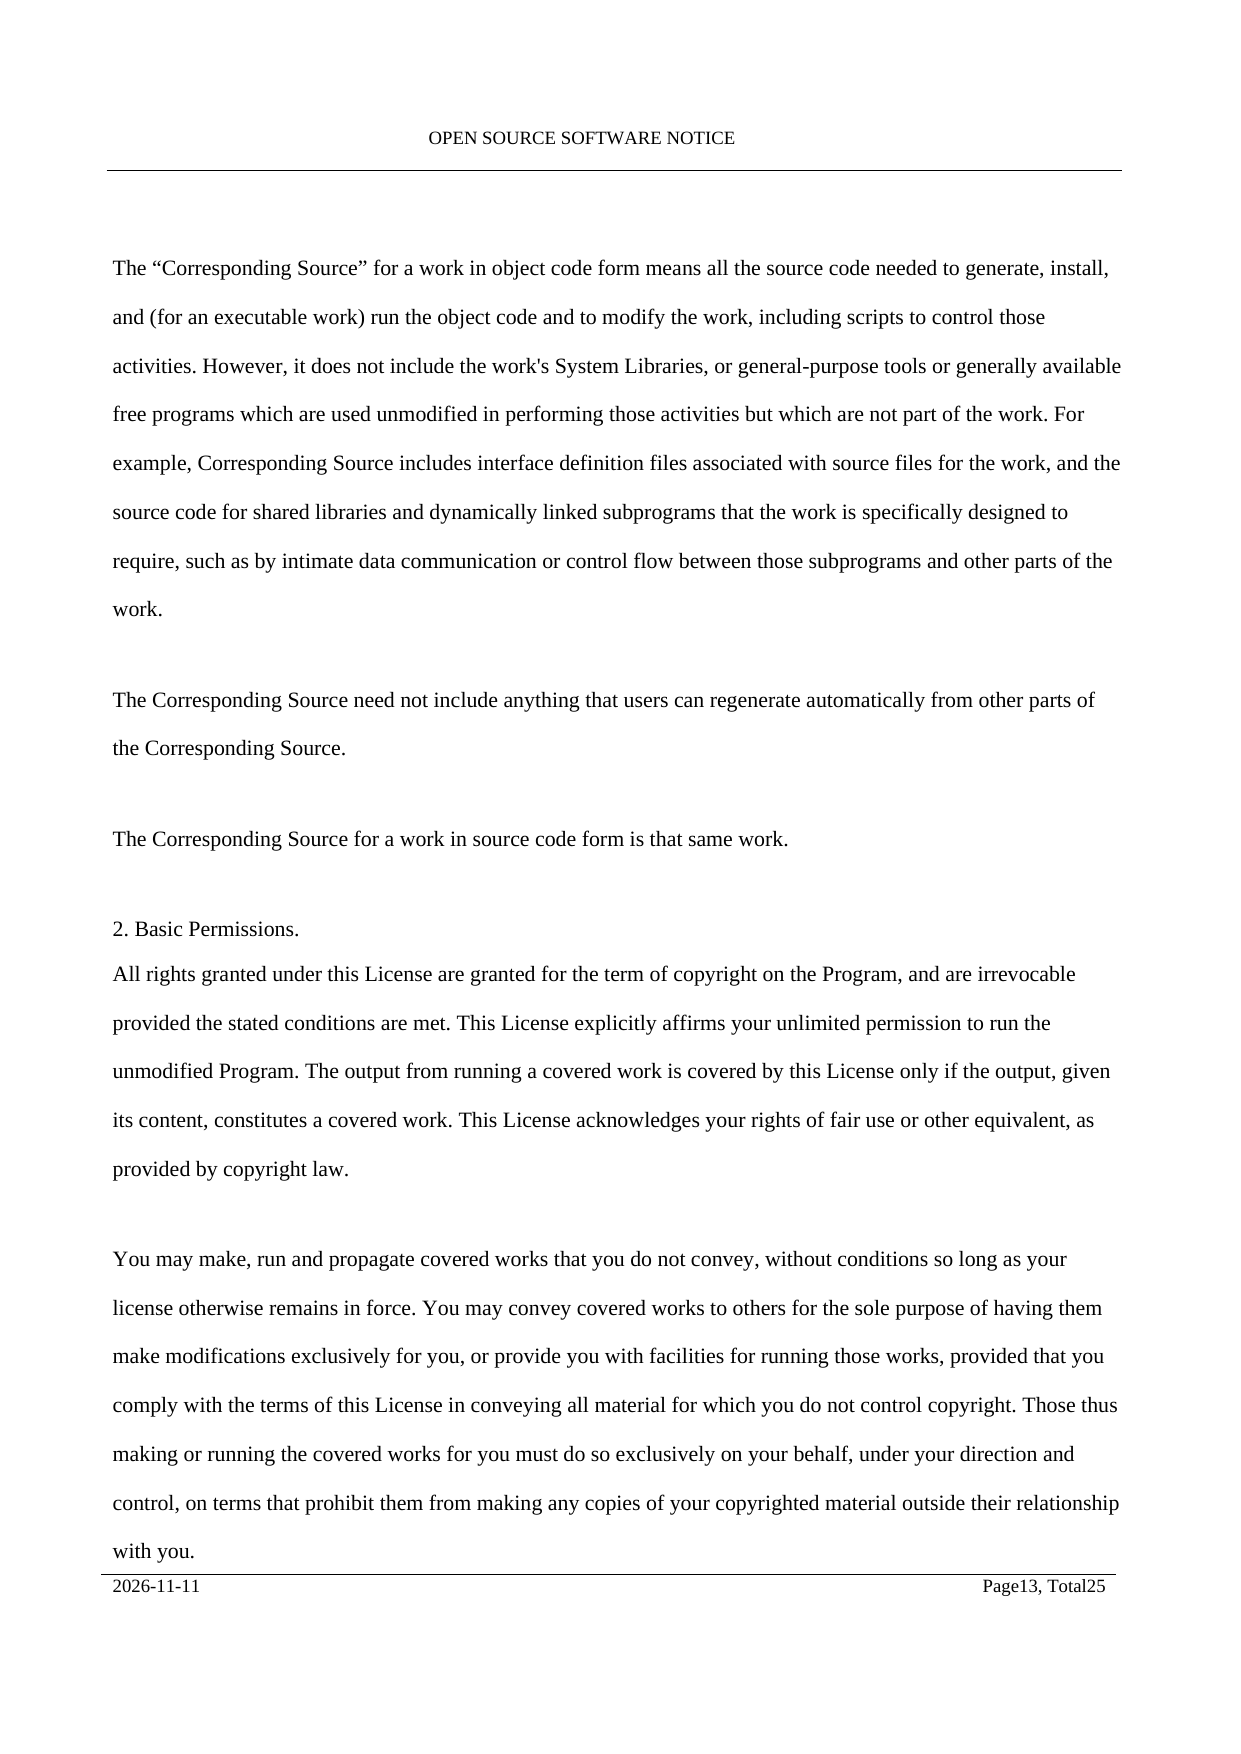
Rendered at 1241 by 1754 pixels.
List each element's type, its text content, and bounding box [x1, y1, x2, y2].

text 2. Basic Permissions. [112, 912, 1128, 944]
text All rights granted under this License are granted for the term of copyright on the Program, and are irrevocable provided the stated conditions are met. This License explicitly affirms your unlimited permission to run the unmodified Program. The output from running a covered work is covered by this License only if the output, given its content, constitutes a covered work. This License acknowledges your rights of fair use or other equivalent, as provided by copyright law. [112, 957, 1128, 1185]
text You may make, run and propagate covered works that you do not convey, without conditions so long as your license otherwise remains in force. You may convey covered works to others for the sole purpose of having them make modifications exclusively for you, or provide you with facilities for running those works, provided that you comply with the terms of this License in conveying all material for which you do not control copyright. Those thus making or running the covered works for you must do so exclusively on your behalf, under your direction and control, on terms that prohibit them from making any copies of your copyrighted material outside their relationship with you. [112, 1242, 1128, 1567]
text The “Corresponding Source” for a work in object code form means all the source code needed to generate, install, and (for an executable work) run the object code and to modify the work, including scripts to control those activities. However, it does not include the work's System Libraries, or general-purpose tools or generally available free programs which are used unmodified in performing those activities but which are not part of the work. For example, Corresponding Source includes interface definition files associated with source files for the work, and the source code for shared libraries and dynamically linked subprograms that the work is specifically designed to require, such as by intimate data communication or control flow between those subprograms and other parts of the work. [112, 251, 1128, 625]
text The Corresponding Source need not include anything that users can regenerate automatically from other parts of the Corresponding Source. [112, 683, 1128, 764]
text The Corresponding Source for a work in source code form is that same work. [112, 822, 1128, 854]
